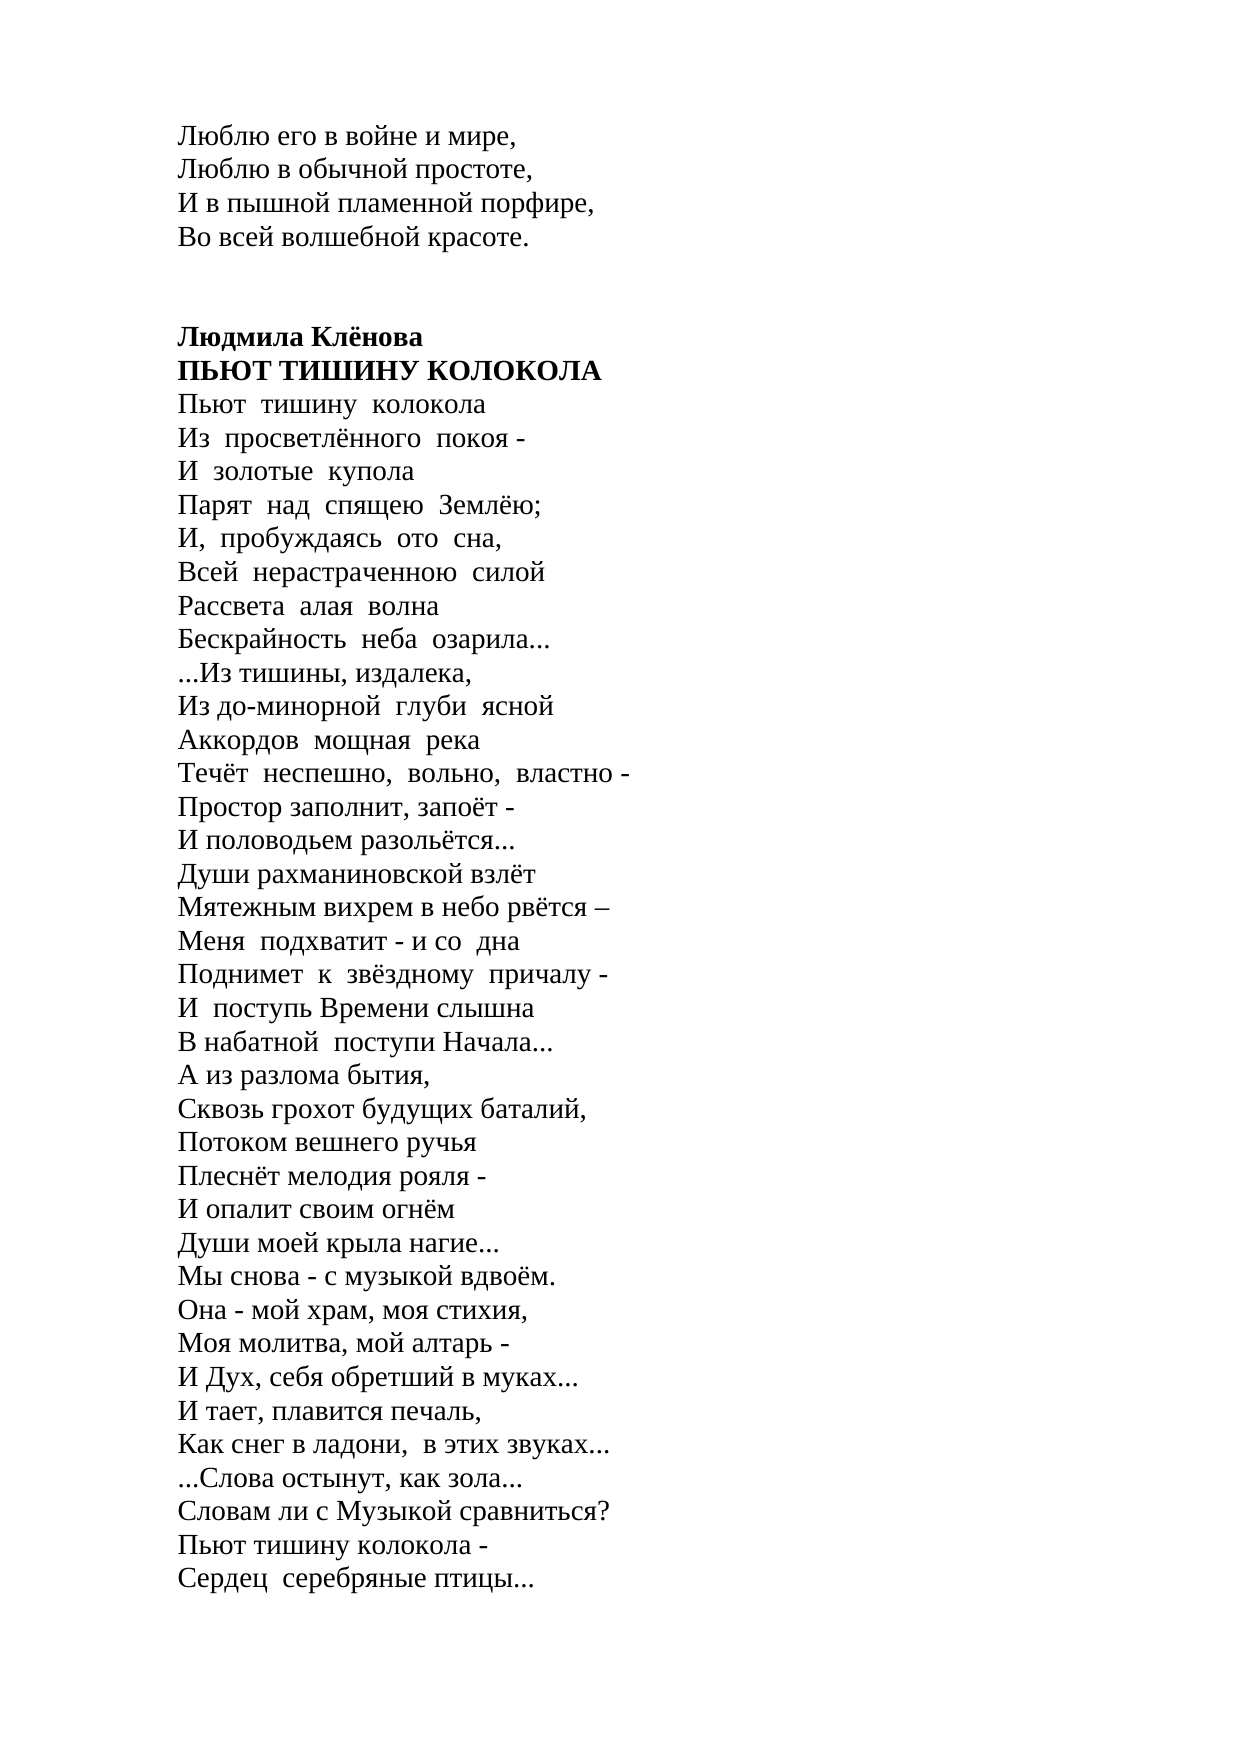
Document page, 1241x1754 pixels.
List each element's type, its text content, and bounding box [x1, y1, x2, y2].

text И в пышной пламенной порфире, [177, 185, 1152, 219]
text Пьют тишину колокола Из просветлённого покоя - И золотые купола Парят над спящею Землёю; И, пробуждаясь ото сна, Всей нерастраченною силой Рассвета алая волна Бескрайность неба озарила... ...Из тишины, издалека, Из до-минорной глуби ясной Аккордов мощная река Течёт неспешно, вольно, властно - Простор заполнит, запоёт - И половодьем разольётся... Души рахманиновской взлёт Мятежным вихрем в небо рвётся – [177, 386, 1152, 923]
text Людмила Клёнова [177, 319, 1152, 353]
text ...Слова остынут, как зола... Словам ли с Музыкой сравниться? Пьют тишину колокола - Сердец серебряные птицы... [177, 1460, 1152, 1594]
text Во всей волшебной красоте. [177, 219, 1152, 252]
text Меня подхватит - и со дна Поднимет к звёздному причалу - И поступь Времени слышна В набатной поступи Начала... А из разлома бытия, Сквозь грохот будущих баталий, Потоком вешнего ручья Плеснёт мелодия рояля - И опалит своим огнём Души моей крыла нагие... Мы снова - с музыкой вдвоём. Она - мой храм, моя стихия, [177, 923, 1152, 1326]
text ПЬЮТ ТИШИНУ КОЛОКОЛА [177, 353, 1152, 386]
text Моя молитва, мой алтарь - И Дух, себя обретший в муках... И тает, плавится печаль, Как снег в ладони, в этих звуках... [177, 1326, 1152, 1460]
text Люблю в обычной простоте, [177, 152, 1152, 185]
text Люблю его в войне и мире, [177, 118, 1152, 152]
